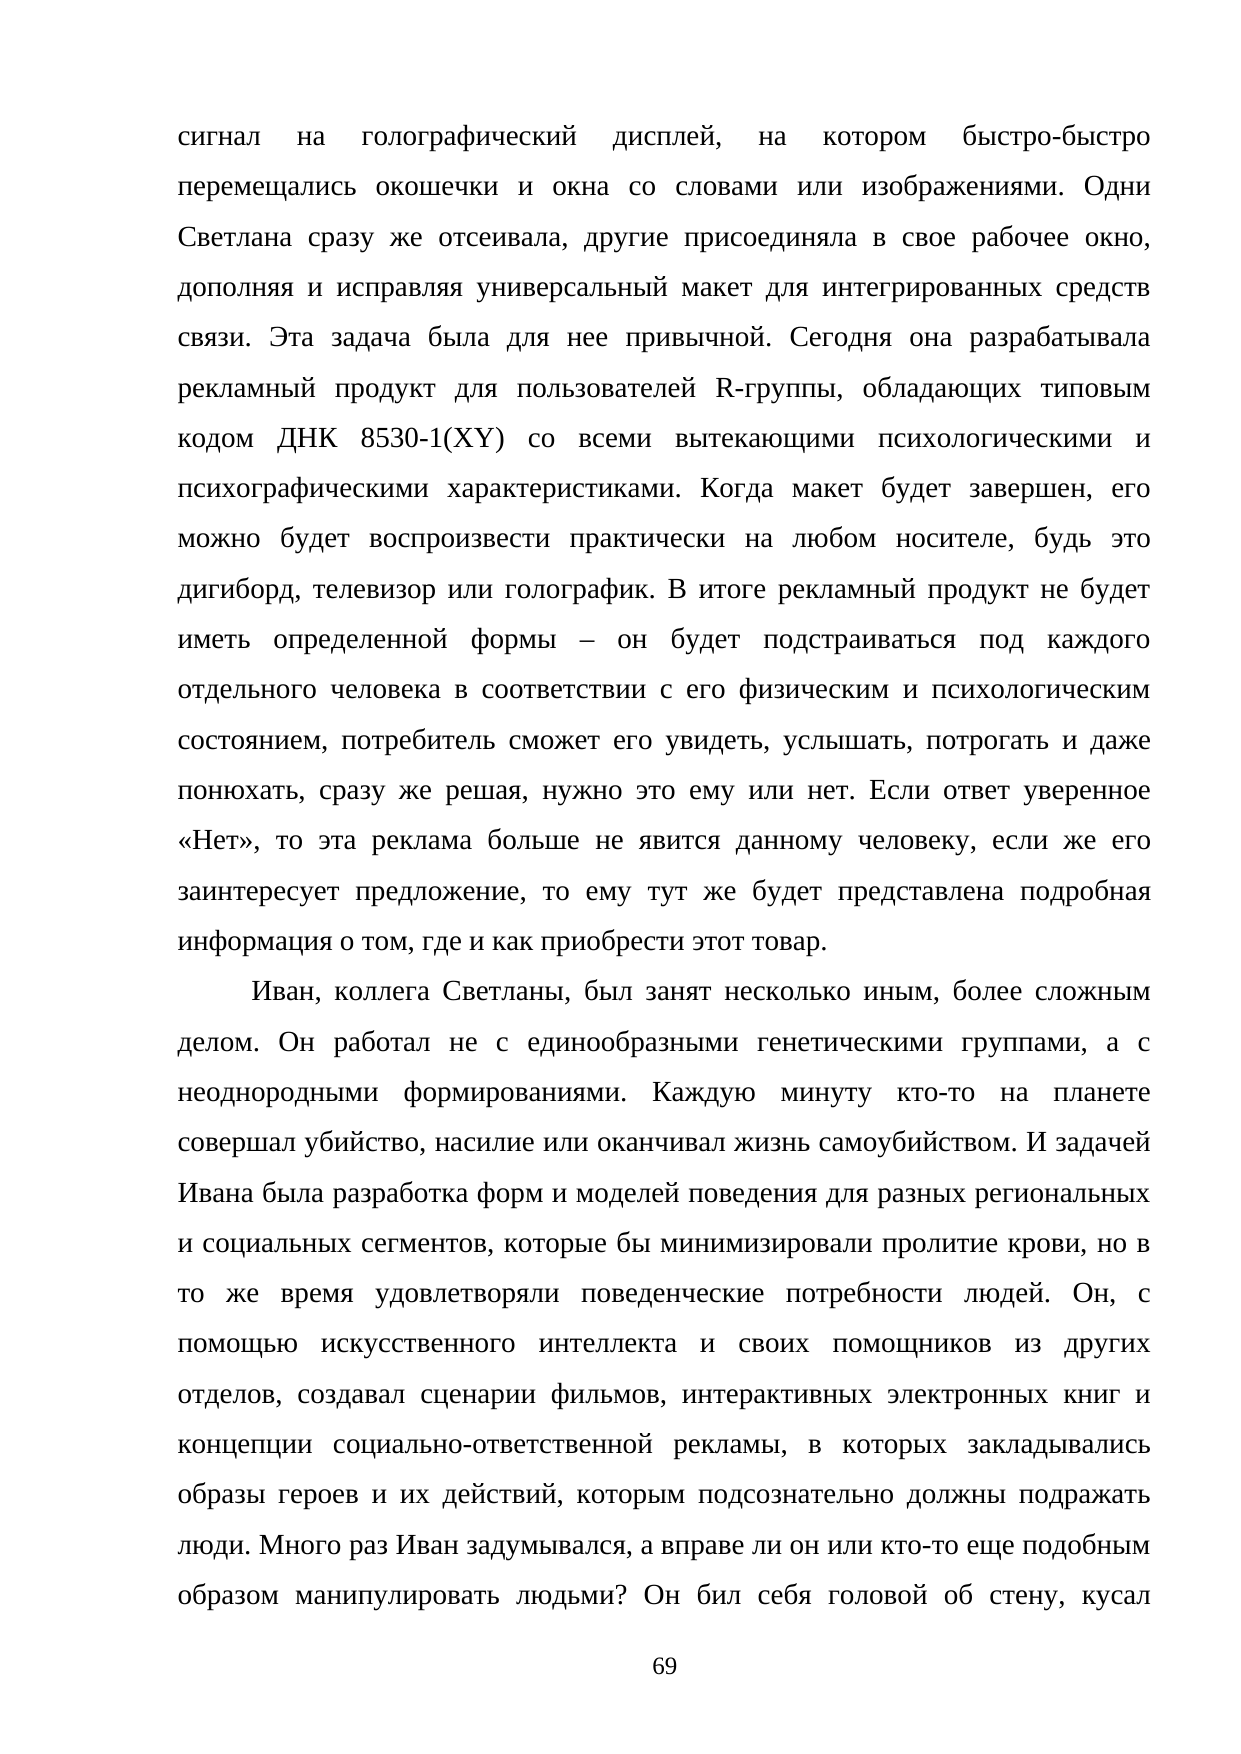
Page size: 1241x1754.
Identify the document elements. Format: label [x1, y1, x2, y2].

text [177, 118, 1152, 957]
text [177, 973, 1152, 1611]
